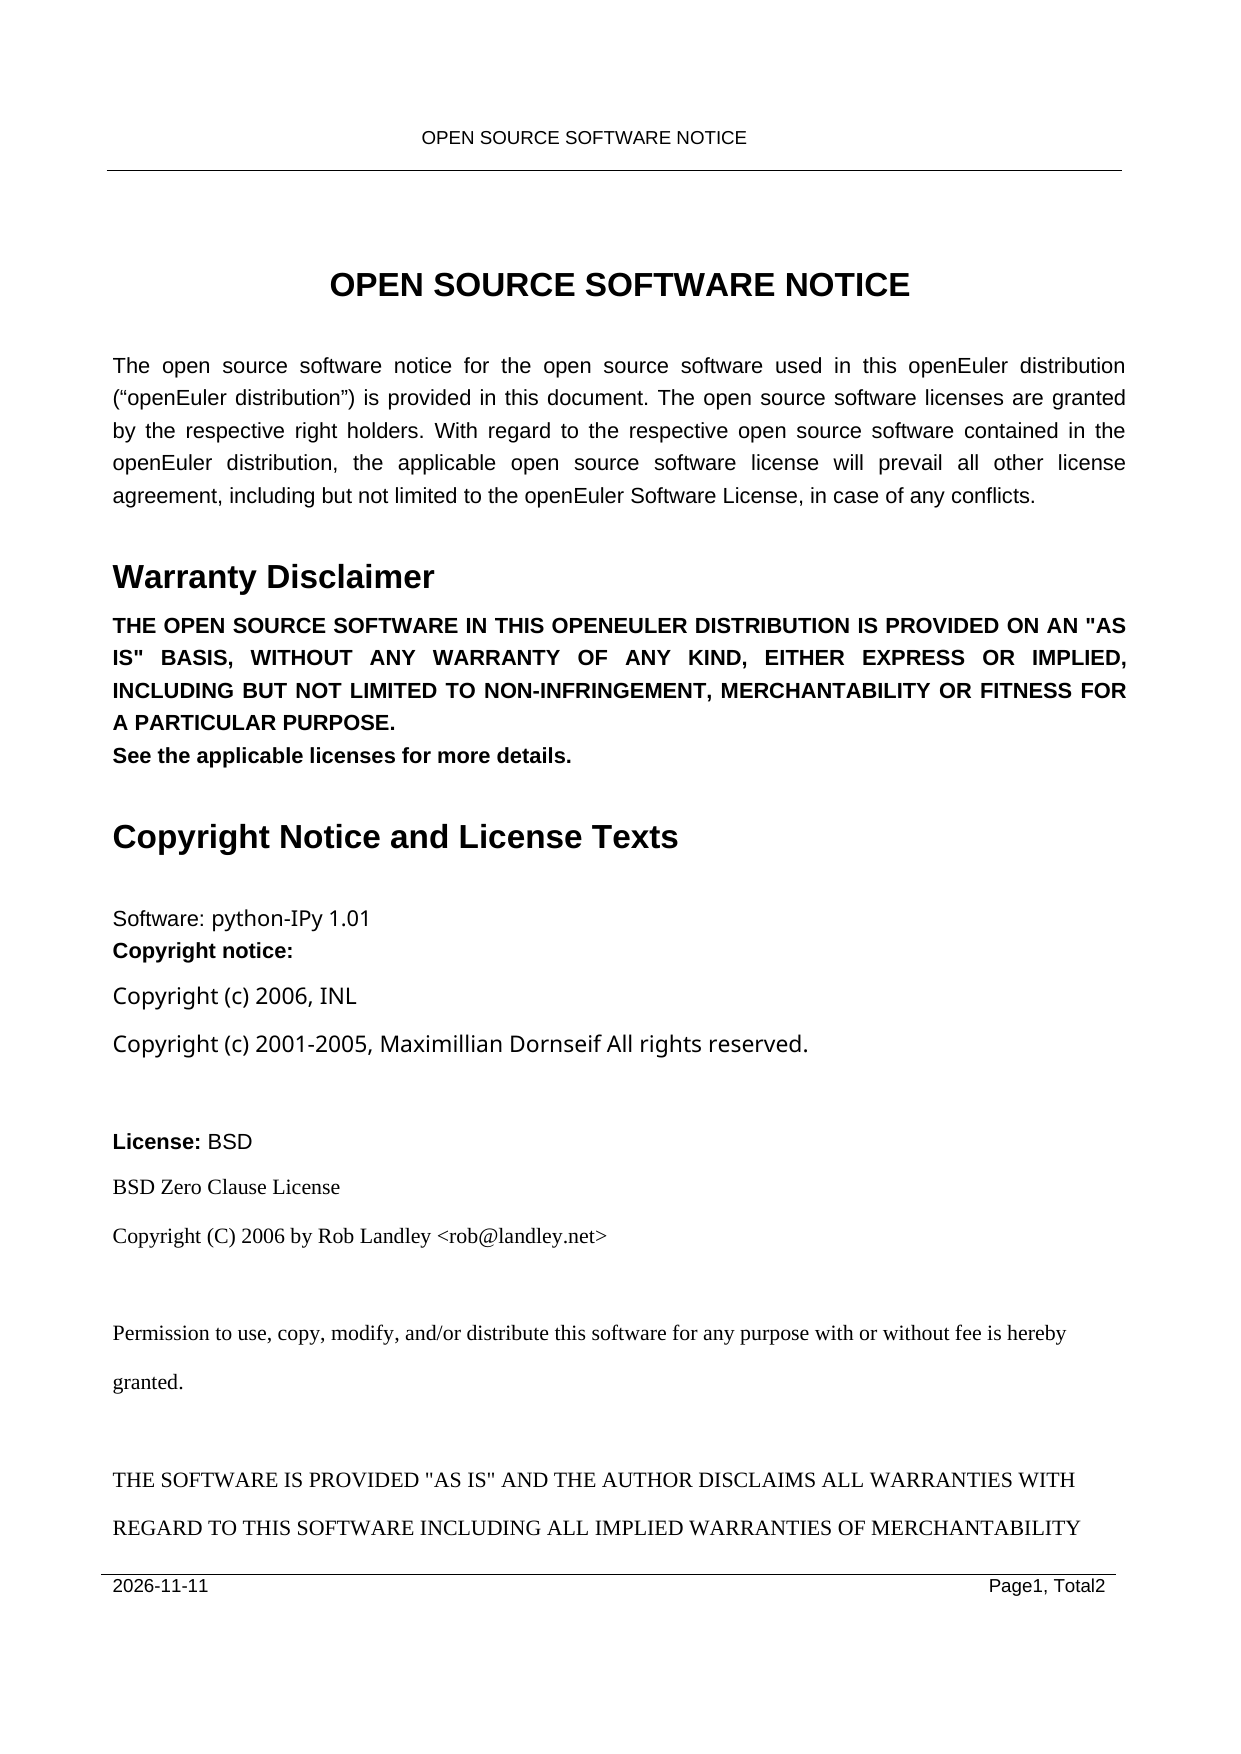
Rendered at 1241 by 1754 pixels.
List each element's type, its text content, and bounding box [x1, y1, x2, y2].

text OPEN SOURCE SOFTWARE NOTICE [112, 251, 1128, 316]
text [112, 1170, 1128, 1544]
text Copyright (c) 2006, INL Copyright (c) 2001-2005, Maximillian Dornseif All rights reserved. [112, 979, 1128, 1109]
text Copyright notice: [112, 934, 1128, 966]
text Copyright Notice and License Texts [112, 804, 1128, 869]
text The open source software notice for the open source software used in this openEuler distribution (“openEuler distribution”) is provided in this document. The open source software licenses are granted by the respective right holders. With regard to the respective open source software contained in the openEuler distribution, the applicable open source software license will prevail all other license agreement, including but not limited to the openEuler Software License, in case of any conflicts. [112, 349, 1128, 511]
text Software: python-IPy 1.01 [112, 901, 1128, 934]
text Warranty Disclaimer [112, 544, 1128, 609]
text THE OPEN SOURCE SOFTWARE IN THIS OPENEULER DISTRIBUTION IS PROVIDED ON AN "AS IS" BASIS, WITHOUT ANY WARRANTY OF ANY KIND, EITHER EXPRESS OR IMPLIED, INCLUDING BUT NOT LIMITED TO NON-INFRINGEMENT, MERCHANTABILITY OR FITNESS FOR A PARTICULAR PURPOSE. See the applicable licenses for more details. [112, 609, 1128, 771]
text License: BSD [112, 1125, 1128, 1158]
